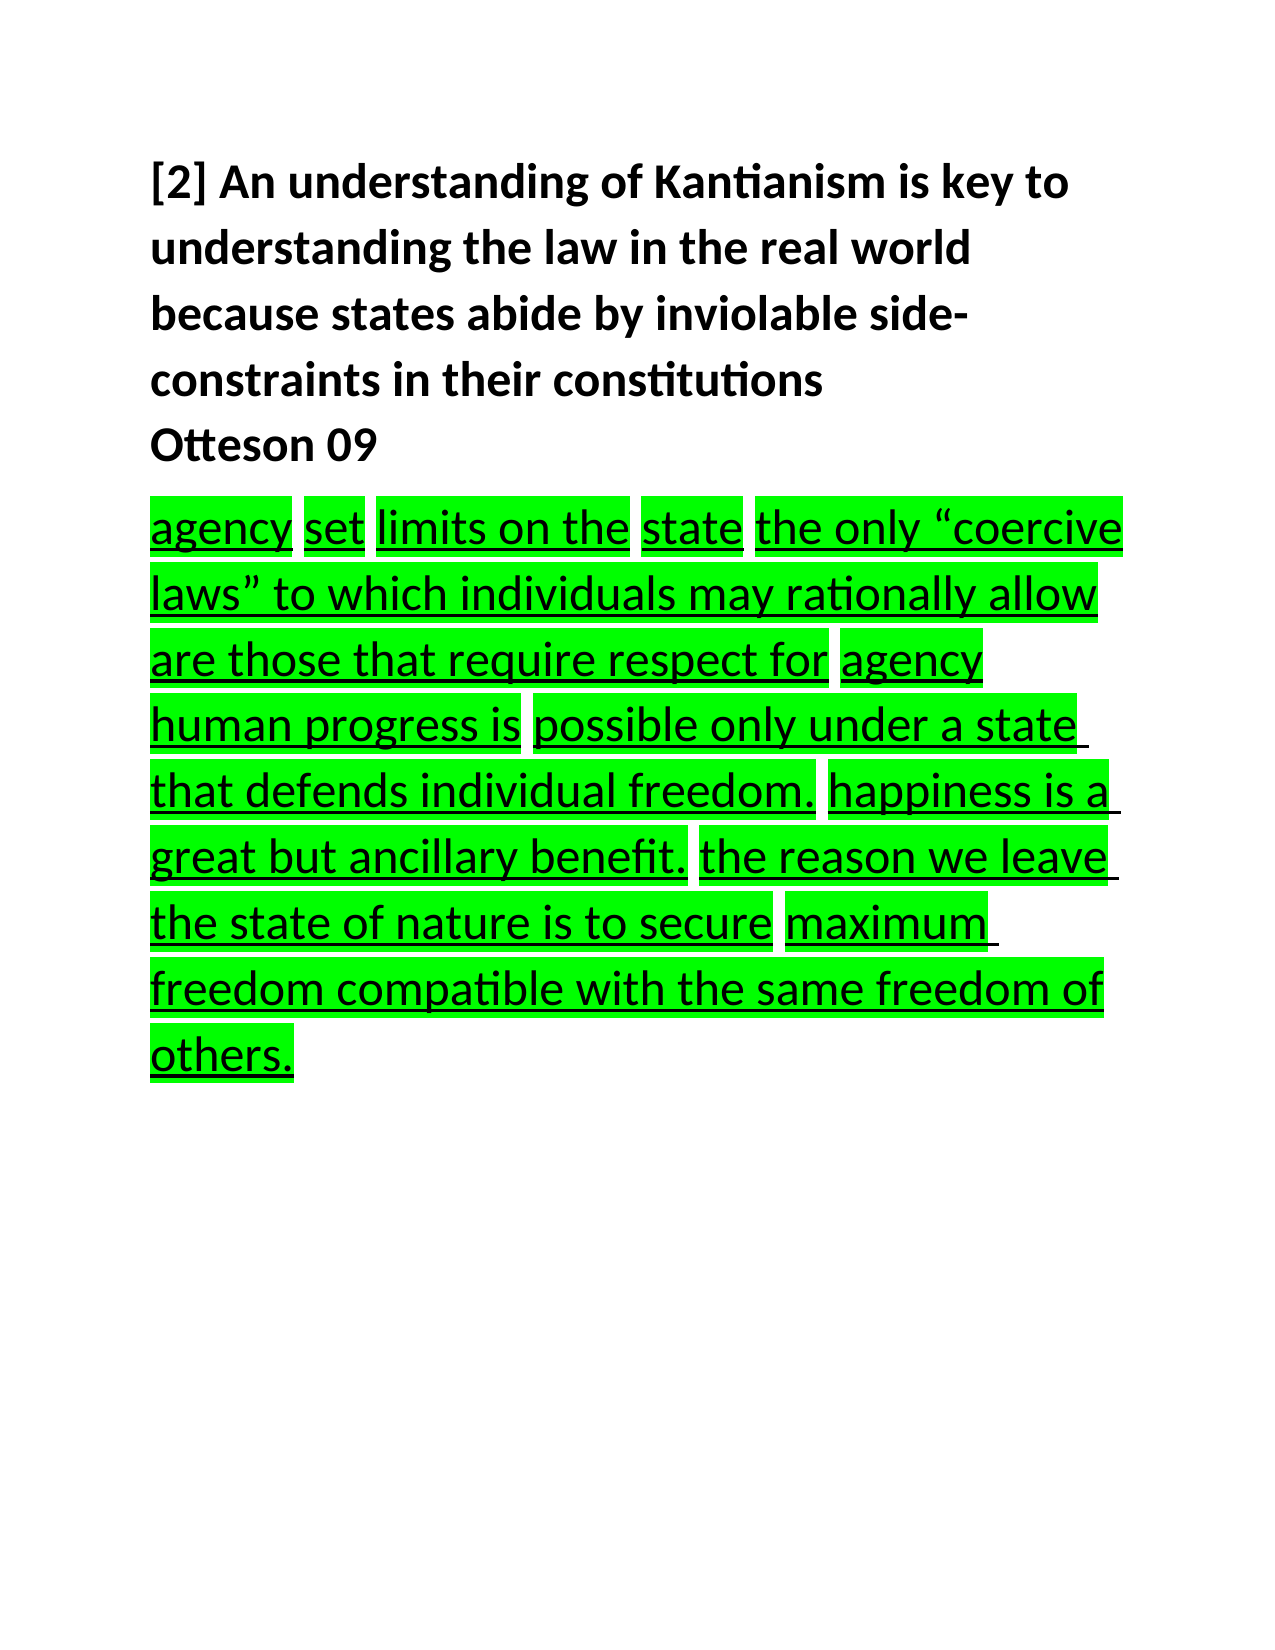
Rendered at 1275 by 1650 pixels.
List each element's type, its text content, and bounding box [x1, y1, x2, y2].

text agency set limits on the state the only “coercive laws” to which individuals may rationally allow are those that require respect for agency human progress is possible only under a state that defends individual freedom. happiness is a great but ancillary benefit. the reason we leave the state of nature is to secure maximum freedom compatible with the same freedom of others. [150, 496, 1125, 1083]
subtitle [2] An understanding of Kantianism is key to understanding the law in the real world because states abide by inviolable side-constraints in their constitutions [150, 150, 1125, 408]
text Otteson 09 [150, 413, 1125, 474]
